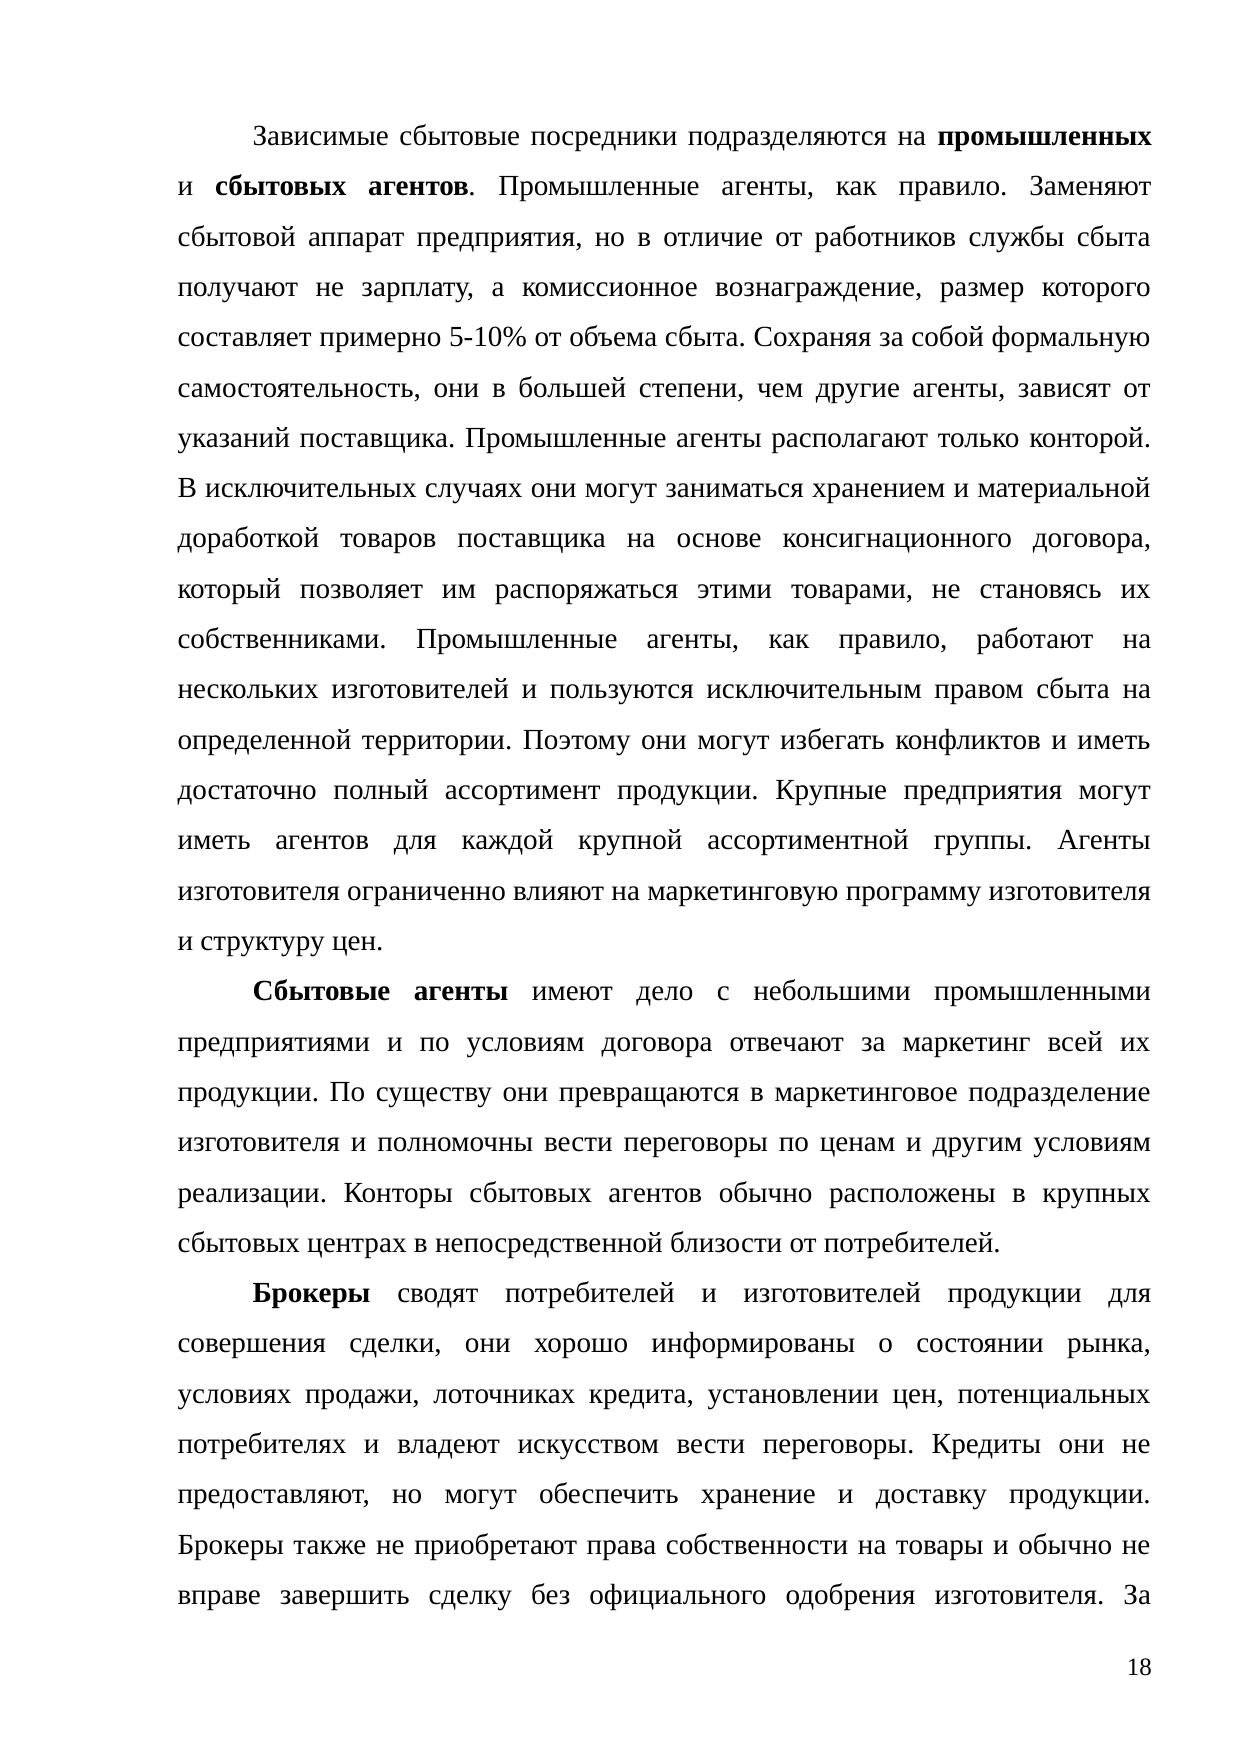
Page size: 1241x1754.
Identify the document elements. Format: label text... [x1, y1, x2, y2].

text Зависимые сбытовые посредники подразделяются на промышленных и сбытовых агентов. Промышленные агенты, как правило. Заменяют сбытовой аппарат предприятия, но в отличие от работников службы сбыта получают не зарплату, а комиссионное вознаграждение, размер которого составляет примерно 5-10% от объема сбыта. Сохраняя за собой формальную самостоятельность, они в большей степени, чем другие агенты, зависят от указаний поставщика. Промышленные агенты располагают только конторой. В исключительных случаях они могут заниматься хранением и материальной доработкой товаров поставщика на основе консигнационного договора, который позволяет им распоряжаться этими товарами, не становясь их собственниками. Промышленные агенты, как правило, работают на нескольких изготовителей и пользуются исключительным правом сбыта на определенной территории. Поэтому они могут избегать конфликтов и иметь достаточно полный ассортимент продукции. Крупные предприятия могут иметь агентов для каждой крупной ассортиментной группы. Агенты изготовителя ограниченно влияют на маркетинговую программу изготовителя и структуру цен. [177, 118, 1152, 957]
text Сбытовые агенты имеют дело с небольшими промышленными предприятиями и по условиям договора отвечают за маркетинг всей их продукции. По существу они превращаются в маркетинговое подразделение изготовителя и полномочны вести переговоры по ценам и другим условиям реализации. Конторы сбытовых агентов обычно расположены в крупных сбытовых центрах в непосредственной близости от потребителей. [177, 973, 1152, 1258]
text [177, 1275, 1152, 1611]
